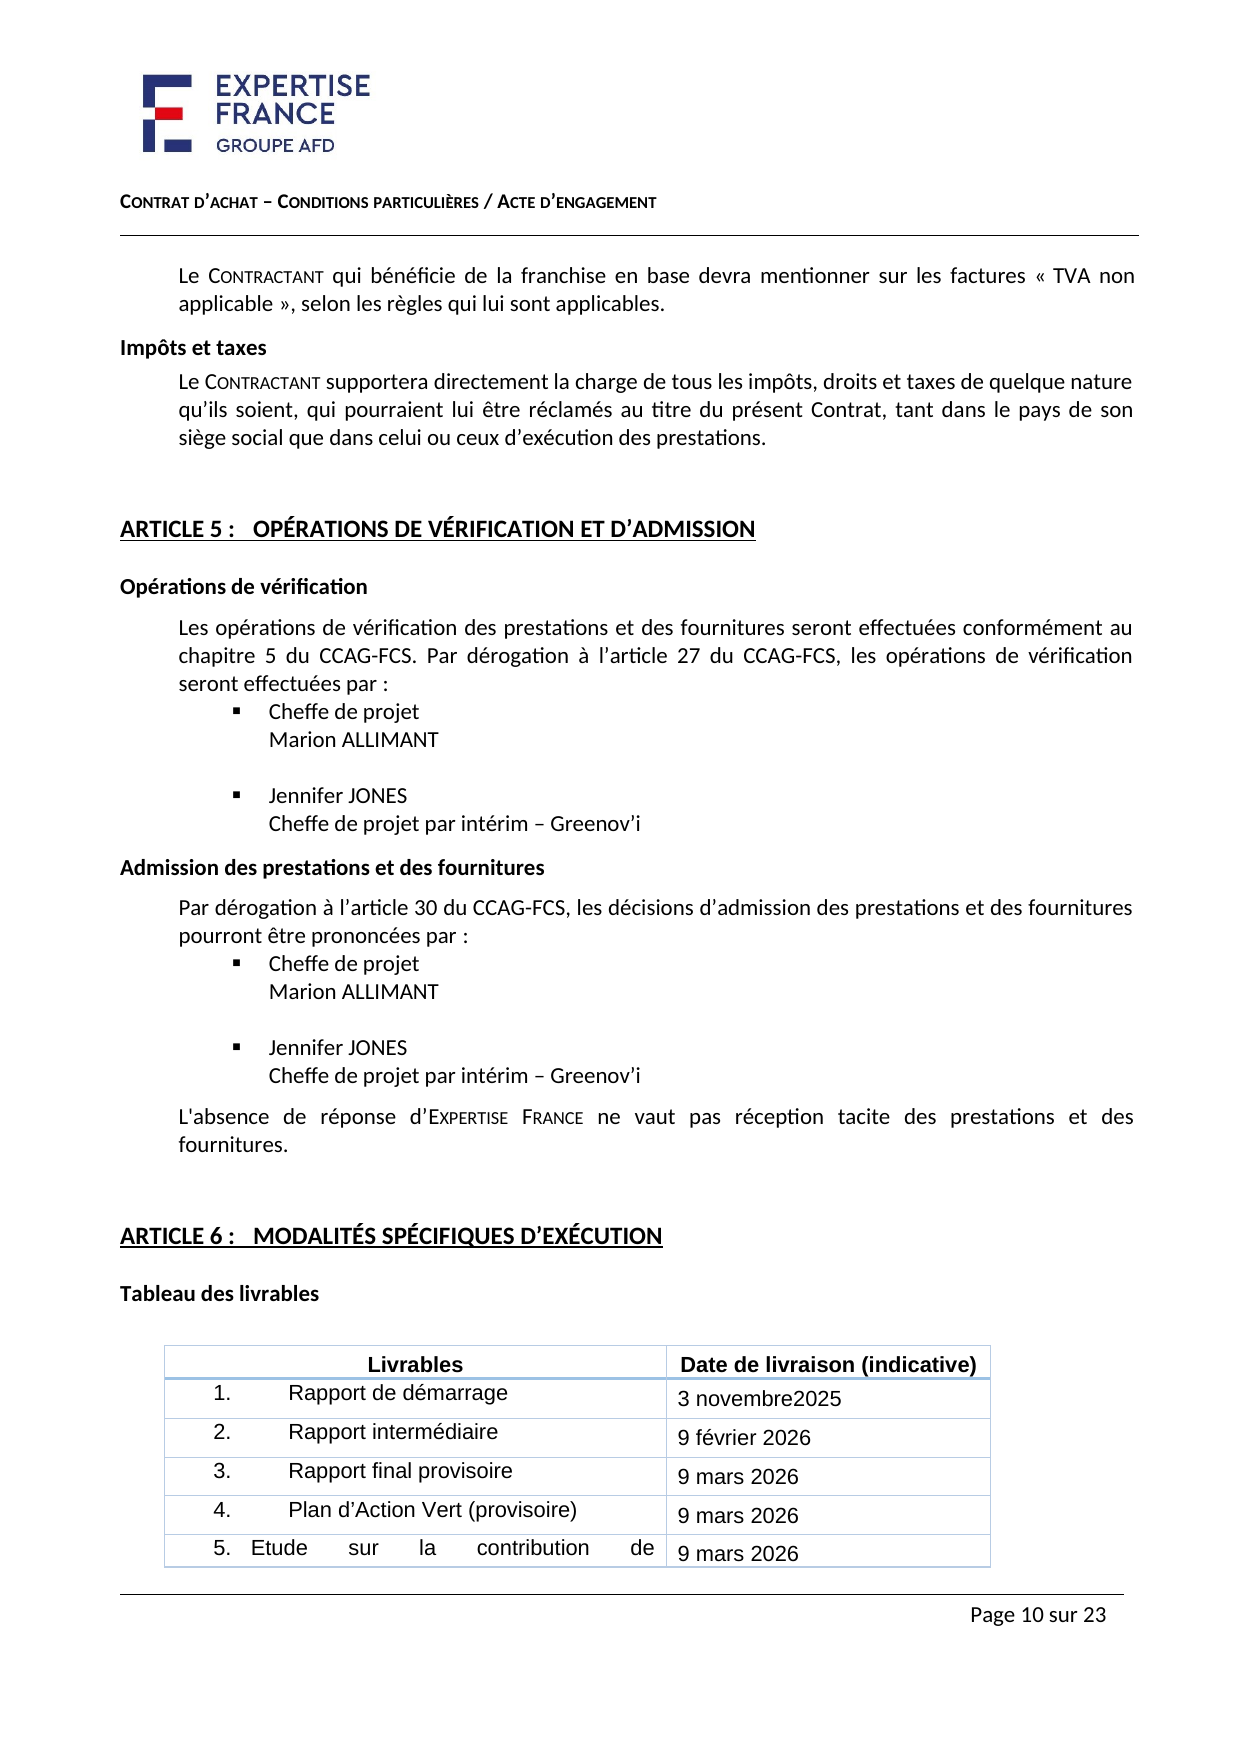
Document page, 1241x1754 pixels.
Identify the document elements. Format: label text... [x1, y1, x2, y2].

subtitle Impôts et taxes [120, 329, 1135, 361]
list opÉrations de vÉrification et d’admission [120, 514, 1135, 544]
subtitle Admission des prestations et des fournitures [120, 849, 1135, 881]
list ModalitÉs spÉcifiques d’exécution [120, 1221, 1135, 1251]
picture [120, 41, 397, 183]
list Par dérogation à l’article 30 du CCAG-FCS, les décisions d’admission des prestations et des fournitures pourront être prononcées par : [178, 893, 1135, 949]
list Les opérations de vérification des prestations et des fournitures seront effectuées conformément au chapitre 5 du CCAG-FCS. Par dérogation à l’article 27 du CCAG-FCS, les opérations de vérification seront effectuées par : [178, 613, 1135, 697]
list Le Contractant qui bénéficie de la franchise en base devra mentionner sur les factures « TVA non applicable », selon les règles qui lui sont applicables. [178, 261, 1135, 317]
list Le Contractant supportera directement la charge de tous les impôts, droits et taxes de quelque nature qu’ils soient, qui pourraient lui être réclamés au titre du présent Contrat, tant dans le pays de son siège social que dans celui ou ceux d’exécution des prestations. [178, 367, 1135, 451]
table_cell 9 février 2026 [667, 1419, 990, 1457]
list Cheffe de projet [231, 697, 1135, 725]
text Cheffe de projet par intérim – Greenov’i [269, 809, 1135, 837]
table_cell Rapport de démarrage [165, 1380, 666, 1418]
table_cell 9 mars 2026 [667, 1458, 990, 1495]
table_cell Plan d’Action Vert (provisoire) [165, 1496, 666, 1534]
table_cell 9 mars 2026 [667, 1535, 990, 1566]
text Marion ALLIMANT [269, 977, 1135, 1005]
list Jennifer JONES [231, 1033, 1135, 1061]
table_cell Rapport intermédiaire [165, 1419, 666, 1457]
list Cheffe de projet [231, 949, 1135, 977]
table_cell Etude sur la contribution de l’entrepreneuriat vert à la transition écologique [165, 1535, 666, 1566]
text Cheffe de projet par intérim – Greenov’i [269, 1061, 1135, 1089]
table_cell 3 novembre2025 [667, 1380, 990, 1418]
table_cell 9 mars 2026 [667, 1496, 990, 1534]
list L'absence de réponse d’Expertise France ne vaut pas réception tacite des prestations et des fournitures. [178, 1102, 1135, 1158]
list Jennifer JONES [231, 781, 1135, 809]
table_header Date de livraison (indicative) [667, 1346, 990, 1377]
subtitle Opérations de vérification [120, 569, 1135, 600]
table_header Livrables [165, 1346, 666, 1377]
text Marion ALLIMANT [269, 725, 1135, 753]
subtitle Tableau des livrables [120, 1276, 1135, 1307]
table_cell Rapport final provisoire [165, 1458, 666, 1495]
